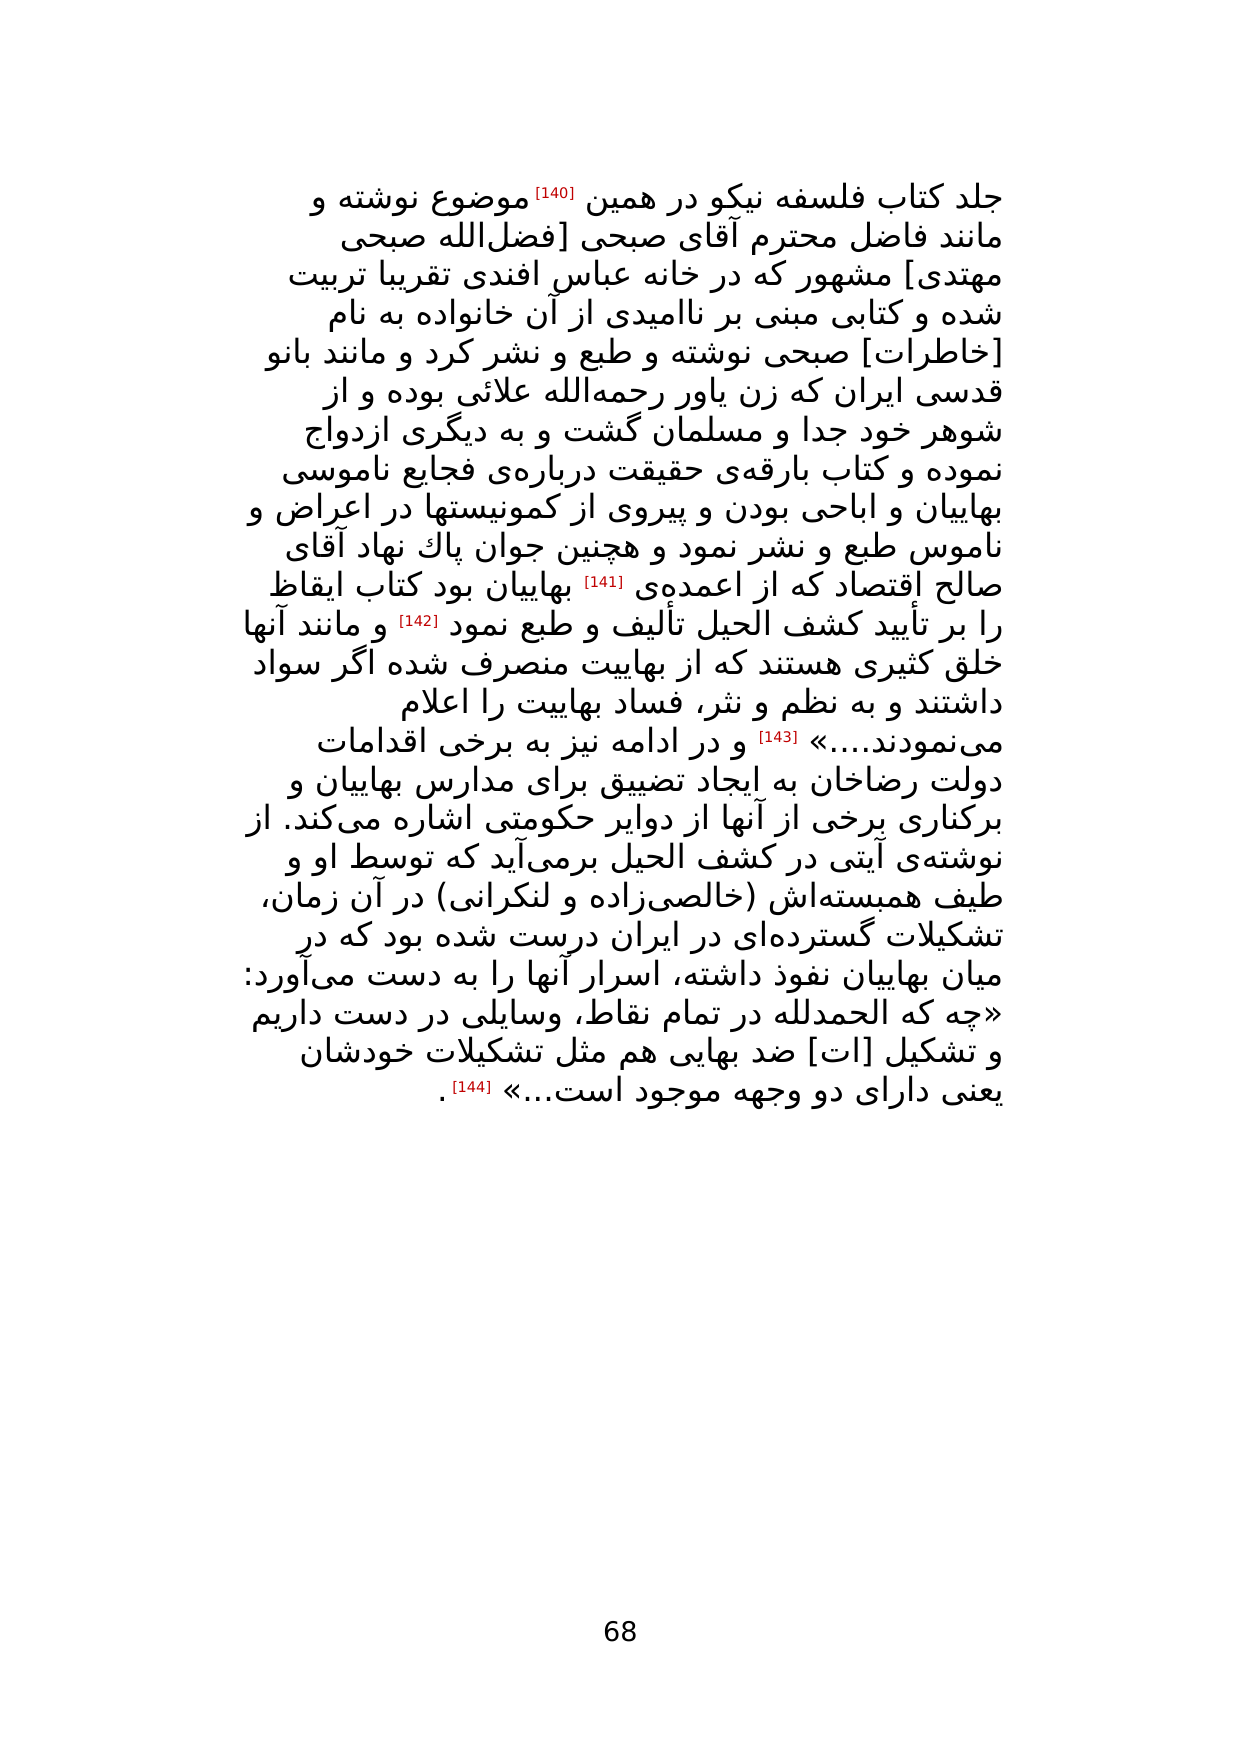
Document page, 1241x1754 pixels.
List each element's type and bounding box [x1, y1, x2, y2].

text [236, 177, 1004, 1110]
